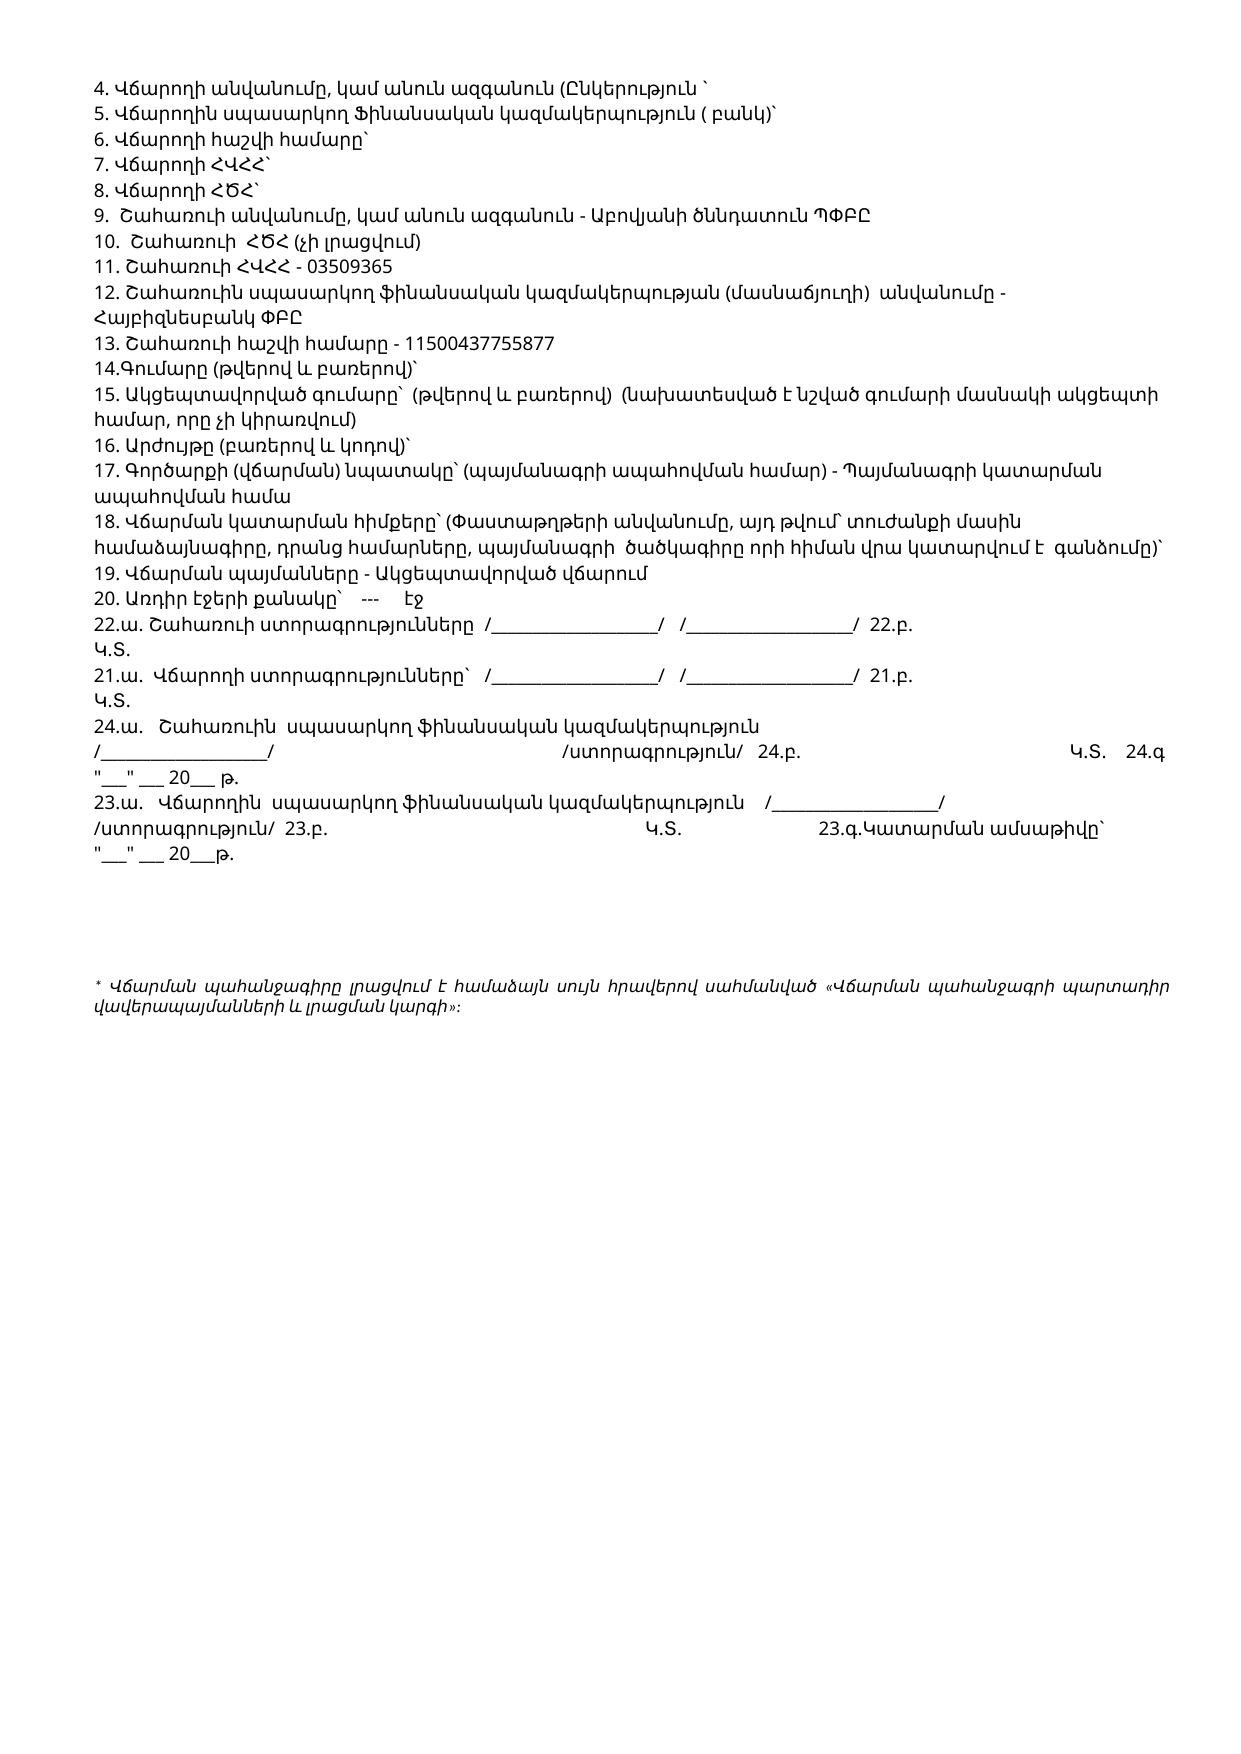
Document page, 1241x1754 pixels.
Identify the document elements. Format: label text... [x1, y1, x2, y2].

text * Վճարման պահանջագիրը լրացվում է համաձայն սույն հրավերով սահմանված «Վճարման պահանջագրի պարտադիր վավերապայմանների և լրացման կարգի»: [94, 976, 1171, 1017]
